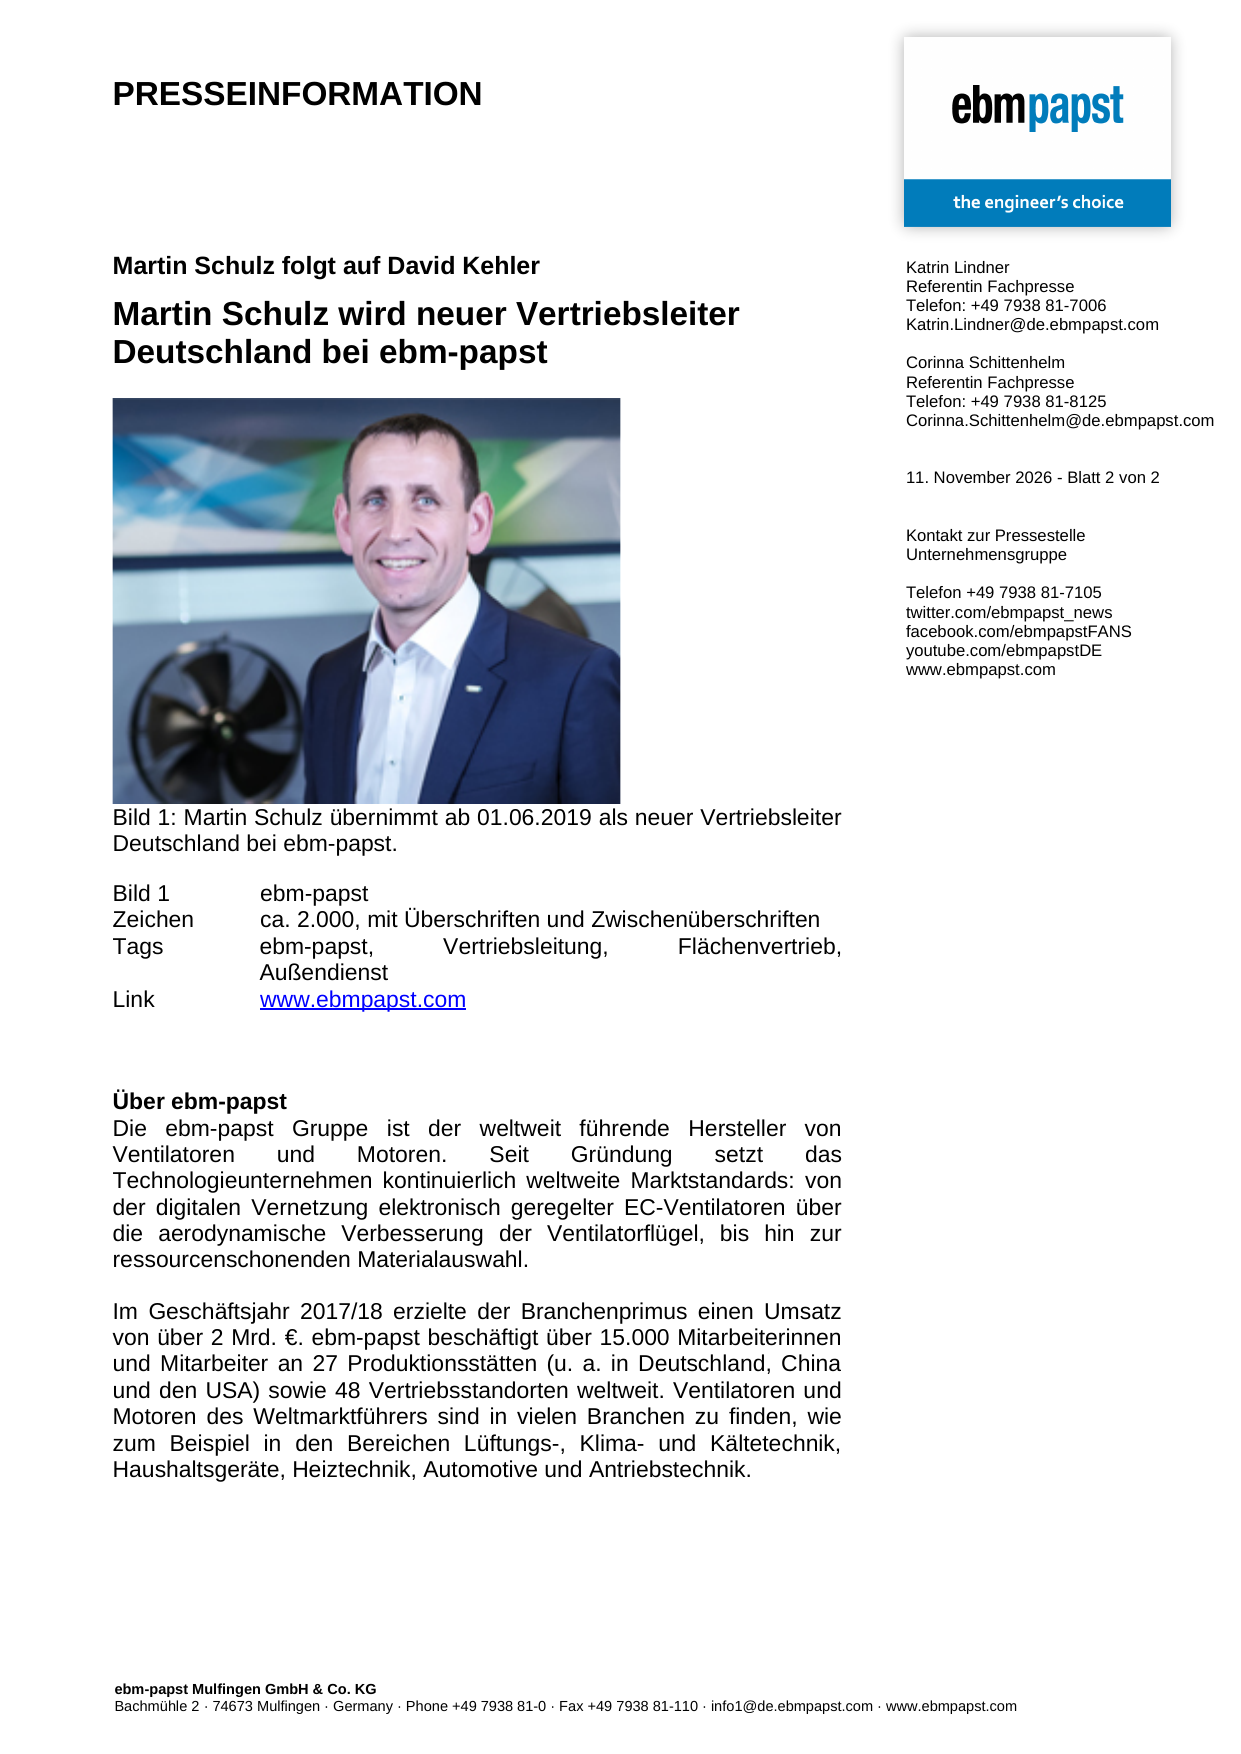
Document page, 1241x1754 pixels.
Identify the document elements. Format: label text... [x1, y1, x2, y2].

subtitle Über ebm-papst [112, 1088, 842, 1114]
subtitle Im Geschäftsjahr 2017/18 erzielte der Branchenprimus einen Umsatz von über 2 Mrd. €. ebm-papst beschäftigt über 15.000 Mitarbeiterinnen und Mitarbeiter an 27 Produktionsstätten (u. a. in Deutschland, China und den USA) sowie 48 Vertriebsstandorten weltweit. Ventilatoren und Motoren des Weltmarktführers sind in vielen Branchen zu finden, wie zum Beispiel in den Bereichen Lüftungs-, Klima- und Kältetechnik, Haushaltsgeräte, Heiztechnik, Automotive und Antriebstechnik. [112, 1298, 842, 1482]
subtitle Link www.ebmpapst.com [112, 986, 842, 1012]
subtitle Bild 1 ebm-papst [112, 880, 842, 906]
subtitle Zeichen ca. 2.000, mit Überschriften und Zwischenüberschriften [112, 906, 842, 933]
picture [112, 398, 621, 804]
subtitle Bild 1: Martin Schulz übernimmt ab 01.06.2019 als neuer Vertriebsleiter Deutschland bei ebm-papst. [112, 803, 842, 856]
picture [881, 14, 1194, 250]
subtitle Tags ebm-papst, Vertriebsleitung, Flächenvertrieb, Außendienst [112, 933, 842, 986]
subtitle Die ebm-papst Gruppe ist der weltweit führende Hersteller von Ventilatoren und Motoren. Seit Gründung setzt das Technologieunternehmen kontinuierlich weltweite Marktstandards: von der digitalen Vernetzung elektronisch geregelter EC-Ventilatoren über die aerodynamische Verbesserung der Ventilatorflügel, bis hin zur ressourcenschonenden Materialauswahl. [112, 1114, 842, 1273]
